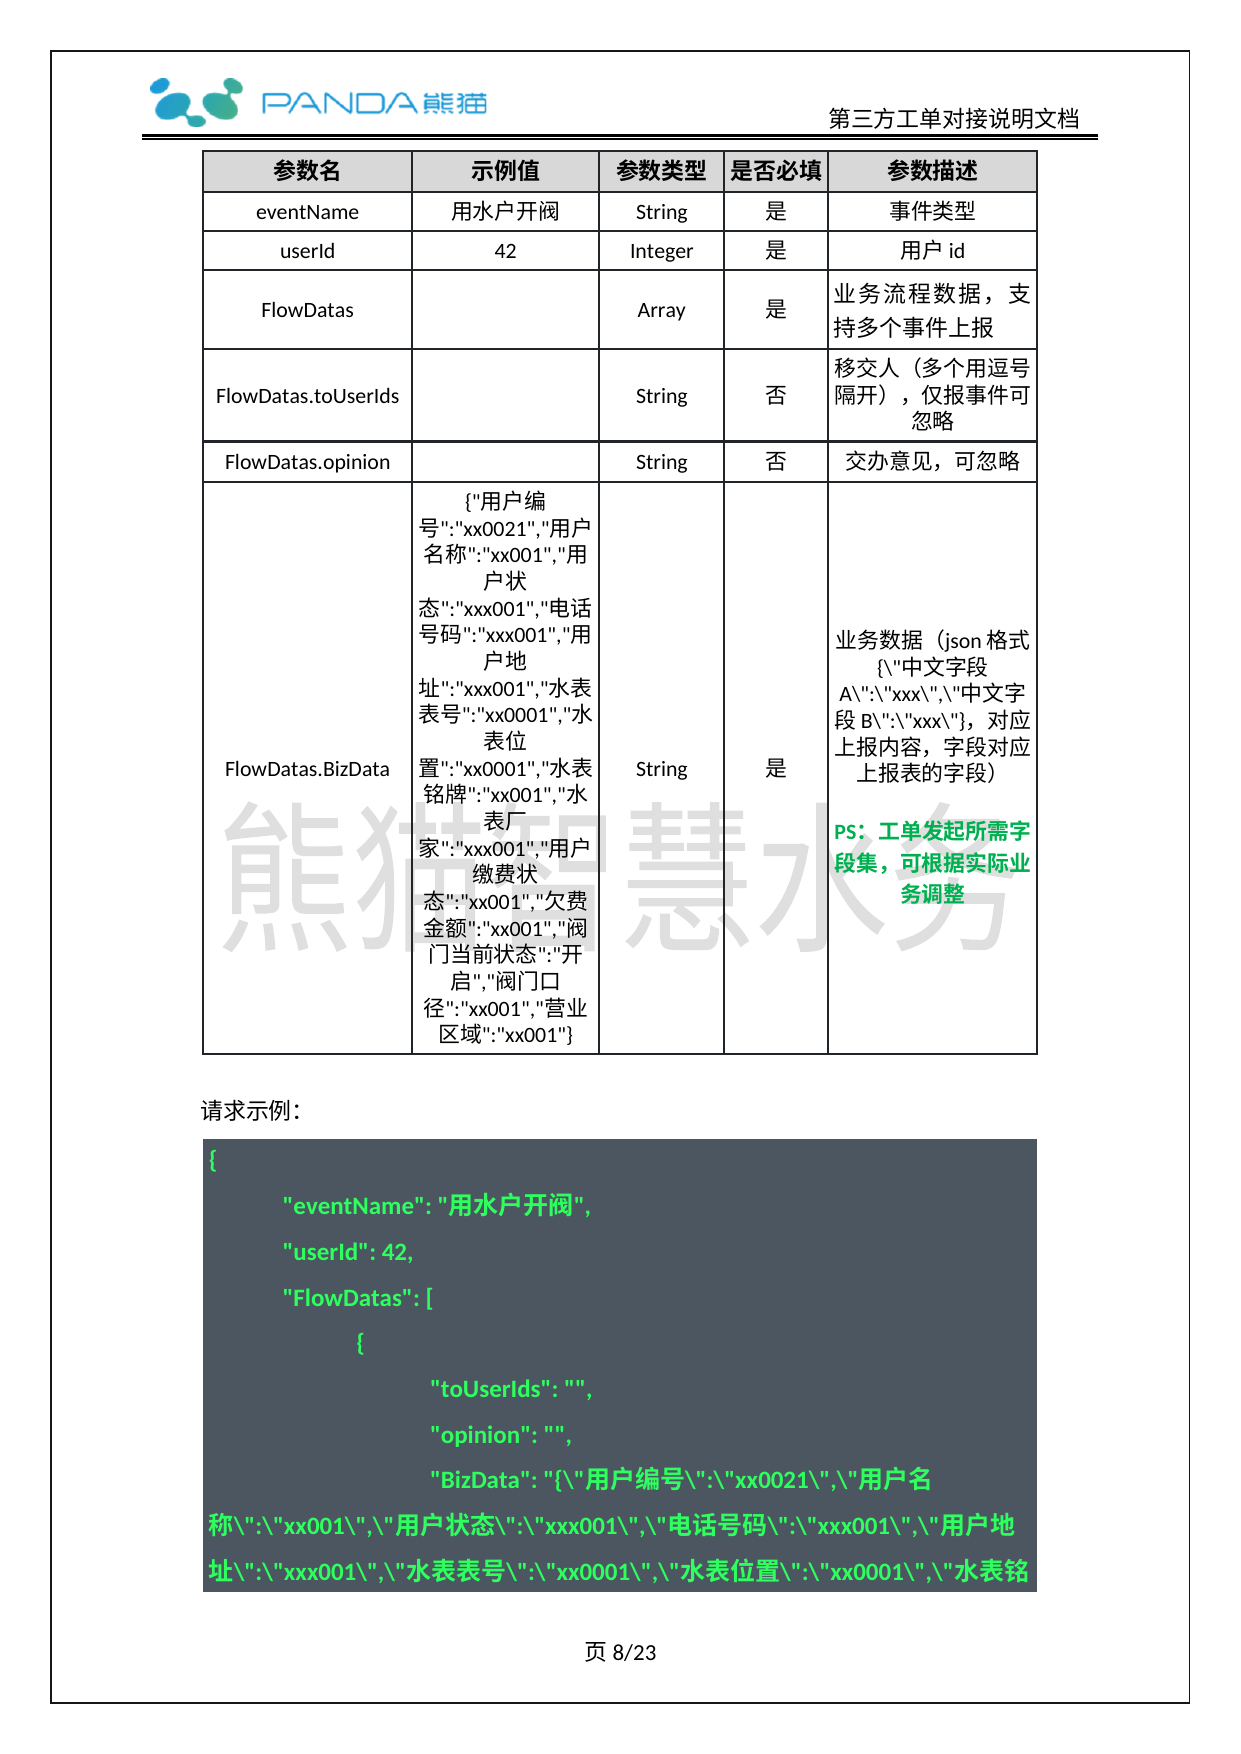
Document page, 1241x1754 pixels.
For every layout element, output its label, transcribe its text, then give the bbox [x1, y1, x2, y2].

table_cell 否 [725, 350, 827, 440]
table_cell FlowDatas [204, 271, 411, 348]
table_cell 否 [725, 443, 827, 481]
table_cell 是 [725, 483, 827, 1053]
table_cell FlowDatas.opinion [204, 443, 411, 481]
table_cell 业务流程数据，支持多个事件上报 [829, 271, 1036, 348]
table_cell {"用户编号":"xx0021","用户名称":"xx001","用户状态":"xxx001","电话号码":"xxx001","用户地址":"xxx001","水表表号":"xx0001","水表位置":"xx0001","水表铭牌":"xx001","水表厂家":"xxx001","用户缴费状态":"xx001","欠费金额":"xx001","阀门当前状态":"开启","阀门口径":"xx001","营业区域":"xx001"} [413, 483, 598, 1053]
table_cell 42 [413, 232, 598, 269]
picture [150, 78, 487, 127]
table_cell 是 [725, 193, 827, 230]
table_cell String [600, 443, 723, 481]
table_cell 交办意见，可忽略 [829, 443, 1036, 481]
table_header 示例值 [413, 152, 598, 191]
table_cell userId [204, 232, 411, 269]
table_header 参数名 [204, 152, 411, 191]
table_cell 事件类型 [829, 193, 1036, 230]
table_cell 是 [725, 232, 827, 269]
text 请求示例： [200, 1097, 1090, 1125]
table_cell Integer [600, 232, 723, 269]
table_cell FlowDatas.toUserIds [204, 350, 411, 440]
table_cell [413, 350, 598, 440]
table_cell 用水户开阀 [413, 193, 598, 230]
table_header 是否必填 [725, 152, 827, 191]
table_header 参数描述 [829, 152, 1036, 191]
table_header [203, 1139, 1037, 1592]
table_cell String [600, 350, 723, 440]
table_cell String [600, 193, 723, 230]
table_cell FlowDatas.BizData [204, 483, 411, 1053]
table_cell 用户id [829, 232, 1036, 269]
table_header 参数类型 [600, 152, 723, 191]
table_cell String [600, 483, 723, 1053]
table_cell [413, 271, 598, 348]
table_cell 移交人（多个用逗号隔开），仅报事件可忽略 [829, 350, 1036, 440]
table_cell 业务数据（json格式 {\"中文字段A\":\"xxx\",\"中文字段B\":\"xxx\"}，对应上报内容，字段对应上报表的字段） PS：工单发起所需字段集，可根据实际业务调整 [829, 483, 1036, 1053]
table_cell 是 [725, 271, 827, 348]
table_cell Array [600, 271, 723, 348]
table_cell [413, 443, 598, 481]
table_cell eventName [204, 193, 411, 230]
